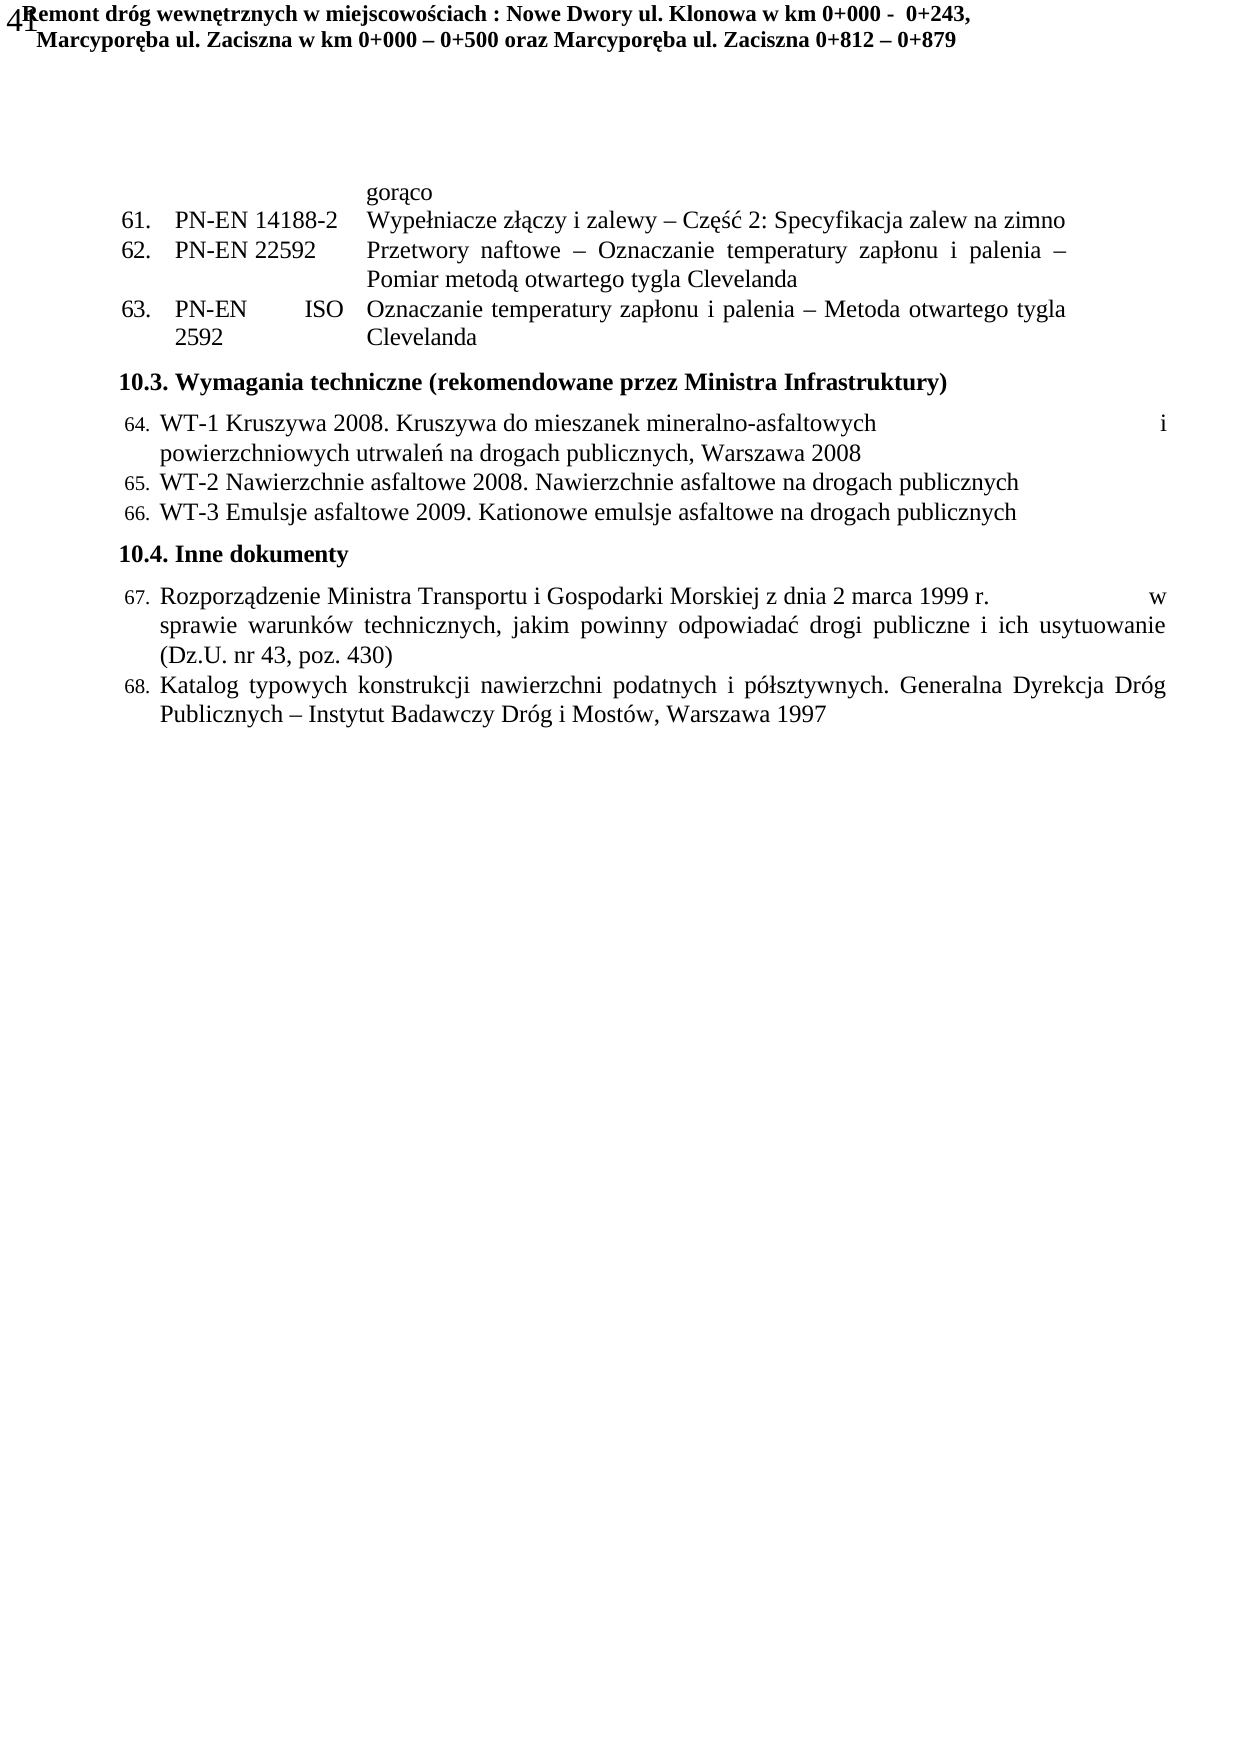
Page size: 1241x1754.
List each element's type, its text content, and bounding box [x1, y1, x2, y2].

table_cell Oznaczanie temperatury zapłonu i palenia – Metoda otwartego tygla Clevelanda [355, 295, 1073, 353]
subtitle Inne dokumenty [118, 539, 1178, 568]
list WT-2 Nawierzchnie asfaltowe 2008. Nawierzchnie asfaltowe na drogach publicznych [124, 468, 1178, 496]
table_header Wypełniacze złączy i zalewy – Część 2: Specyfikacja zalew na zimno [355, 208, 1073, 236]
list Katalog typowych konstrukcji nawierzchni podatnych i półsztywnych. Generalna Dyrekcja Dróg Publicznych – Instytut Badawczy Dróg i Mostów, Warszawa 1997 [124, 670, 1167, 728]
text gorąco [366, 177, 1178, 206]
subtitle Wymagania techniczne (rekomendowane przez Ministra Infrastruktury) [118, 367, 1178, 396]
list Rozporządzenie Ministra Transportu i Gospodarki Morskiej z dnia 2 marca 1999 r. w sprawie warunków technicznych, jakim powinny odpowiadać drogi publiczne i ich usytuowanie (Dz.U. nr 43, poz. 430) [124, 581, 1167, 669]
list WT-1 Kruszywa 2008. Kruszywa do mieszanek mineralno-asfaltowych i powierzchniowych utrwaleń na drogach publicznych, Warszawa 2008 [124, 408, 1167, 467]
table_cell 62. [116, 236, 163, 295]
table_header 61. [116, 208, 163, 236]
table_cell PN-EN 22592 [164, 236, 355, 295]
table_cell PN-EN ISO 2592 [164, 295, 355, 353]
table_header PN-EN 14188-2 [164, 208, 355, 236]
table_cell Przetwory naftowe – Oznaczanie temperatury zapłonu i palenia – Pomiar metodą otwartego tygla Clevelanda [355, 236, 1073, 295]
list WT-3 Emulsje asfaltowe 2009. Kationowe emulsje asfaltowe na drogach publicznych [124, 497, 1178, 526]
table_cell 63. [116, 295, 163, 353]
